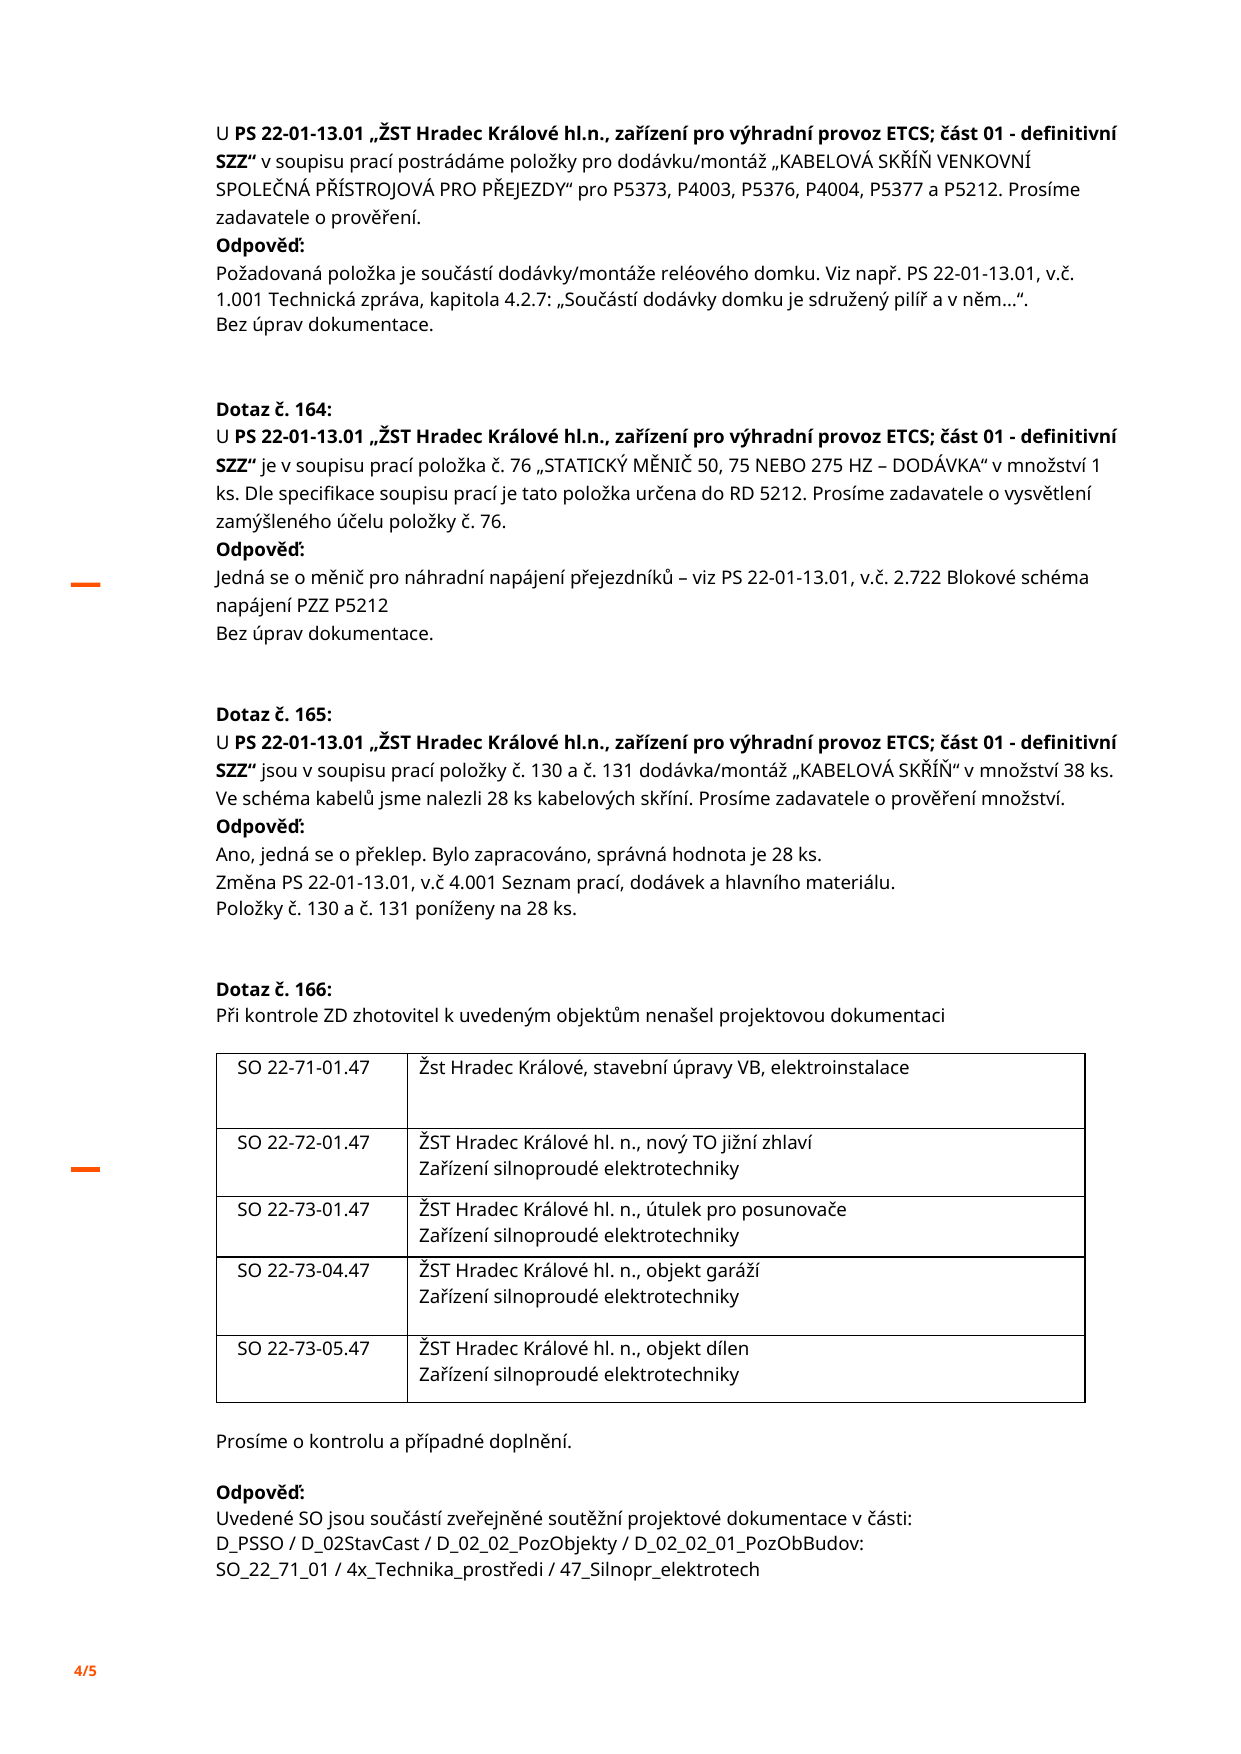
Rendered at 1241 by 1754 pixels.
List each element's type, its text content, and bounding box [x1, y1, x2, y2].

text U PS 22-01-13.01 „ŽST Hradec Králové hl.n., zařízení pro výhradní provoz ETCS; část 01 - definitivní SZZ“ v soupisu prací postrádáme položky pro dodávku/montáž „KABELOVÁ SKŘÍŇ VENKOVNÍ SPOLEČNÁ PŘÍSTROJOVÁ PRO PŘEJEZDY“ pro P5373, P4003, P5376, P4004, P5377 a P5212. Prosíme zadavatele o prověření. [216, 121, 1122, 230]
table_cell SO 22-73-05.47 [217, 1336, 407, 1402]
text Změna PS 22-01-13.01, v.č 4.001 Seznam prací, dodávek a hlavního materiálu. [216, 870, 1122, 895]
text U PS 22-01-13.01 „ŽST Hradec Králové hl.n., zařízení pro výhradní provoz ETCS; část 01 - definitivní SZZ“ jsou v soupisu prací položky č. 130 a č. 131 dodávka/montáž „KABELOVÁ SKŘÍŇ“ v množství 38 ks. Ve schéma kabelů jsme nalezli 28 ks kabelových skříní. Prosíme zadavatele o prověření množství. [216, 729, 1122, 811]
text Položky č. 130 a č. 131 poníženy na 28 ks. [216, 895, 1122, 921]
text Odpověď: [216, 814, 1122, 839]
text U PS 22-01-13.01 „ŽST Hradec Králové hl.n., zařízení pro výhradní provoz ETCS; část 01 - definitivní SZZ“ je v soupisu prací položka č. 76 „STATICKÝ MĚNIČ 50, 75 NEBO 275 HZ – DODÁVKA“ v množství 1 ks. Dle specifikace soupisu prací je tato položka určena do RD 5212. Prosíme zadavatele o vysvětlení zamýšleného účelu položky č. 76. [216, 424, 1122, 533]
text SO_22_71_01 / 4x_Technika_prostředi / 47_Silnopr_elektrotech [216, 1556, 1122, 1581]
text Uvedené SO jsou součástí zveřejněné soutěžní projektové dokumentace v části: [216, 1505, 1122, 1530]
text D_PSSO / D_02StavCast / D_02_02_PozObjekty / D_02_02_01_PozObBudov: [216, 1530, 1122, 1556]
text Dotaz č. 165: [216, 702, 1122, 727]
table_cell SO 22-72-01.47 [217, 1129, 407, 1196]
text Jedná se o měnič pro náhradní napájení přejezdníků – viz PS 22-01-13.01, v.č. 2.722 Blokové schéma napájení PZZ P5212 [216, 564, 1122, 617]
table_cell ŽST Hradec Králové hl. n., objekt garáží Zařízení silnoproudé elektrotechniky [408, 1258, 1084, 1334]
text Ano, jedná se o překlep. Bylo zapracováno, správná hodnota je 28 ks. [216, 842, 1122, 867]
text Bez úprav dokumentace. [216, 620, 1122, 646]
table_cell ŽST Hradec Králové hl. n., útulek pro posunovače Zařízení silnoproudé elektrotechniky [408, 1197, 1084, 1256]
text Požadovaná položka je součástí dodávky/montáže reléového domku. Viz např. PS 22-01-13.01, v.č. 1.001 Technická zpráva, kapitola 4.2.7: „Součástí dodávky domku je sdružený pilíř a v něm…“. [216, 261, 1122, 312]
text Při kontrole ZD zhotovitel k uvedeným objektům nenašel projektovou dokumentaci [216, 1002, 1122, 1028]
table_cell ŽST Hradec Králové hl. n., nový TO jižní zhlaví Zařízení silnoproudé elektrotechniky [408, 1129, 1084, 1196]
text Prosíme o kontrolu a případné doplnění. [216, 1428, 1122, 1454]
text Bez úprav dokumentace. [216, 312, 1122, 337]
text Odpověď: [216, 233, 1122, 258]
text Dotaz č. 166: [216, 977, 1122, 1002]
table_cell SO 22-73-01.47 [217, 1197, 407, 1256]
table_header SO 22-71-01.47 [217, 1054, 407, 1128]
table_header Žst Hradec Králové, stavební úpravy VB, elektroinstalace [408, 1054, 1084, 1128]
text Odpověď: [216, 536, 1122, 561]
table_cell ŽST Hradec Králové hl. n., objekt dílen Zařízení silnoproudé elektrotechniky [408, 1336, 1084, 1402]
table_cell SO 22-73-04.47 [217, 1258, 407, 1334]
text Odpověď: [216, 1479, 1122, 1505]
text Dotaz č. 164: [216, 396, 1122, 421]
